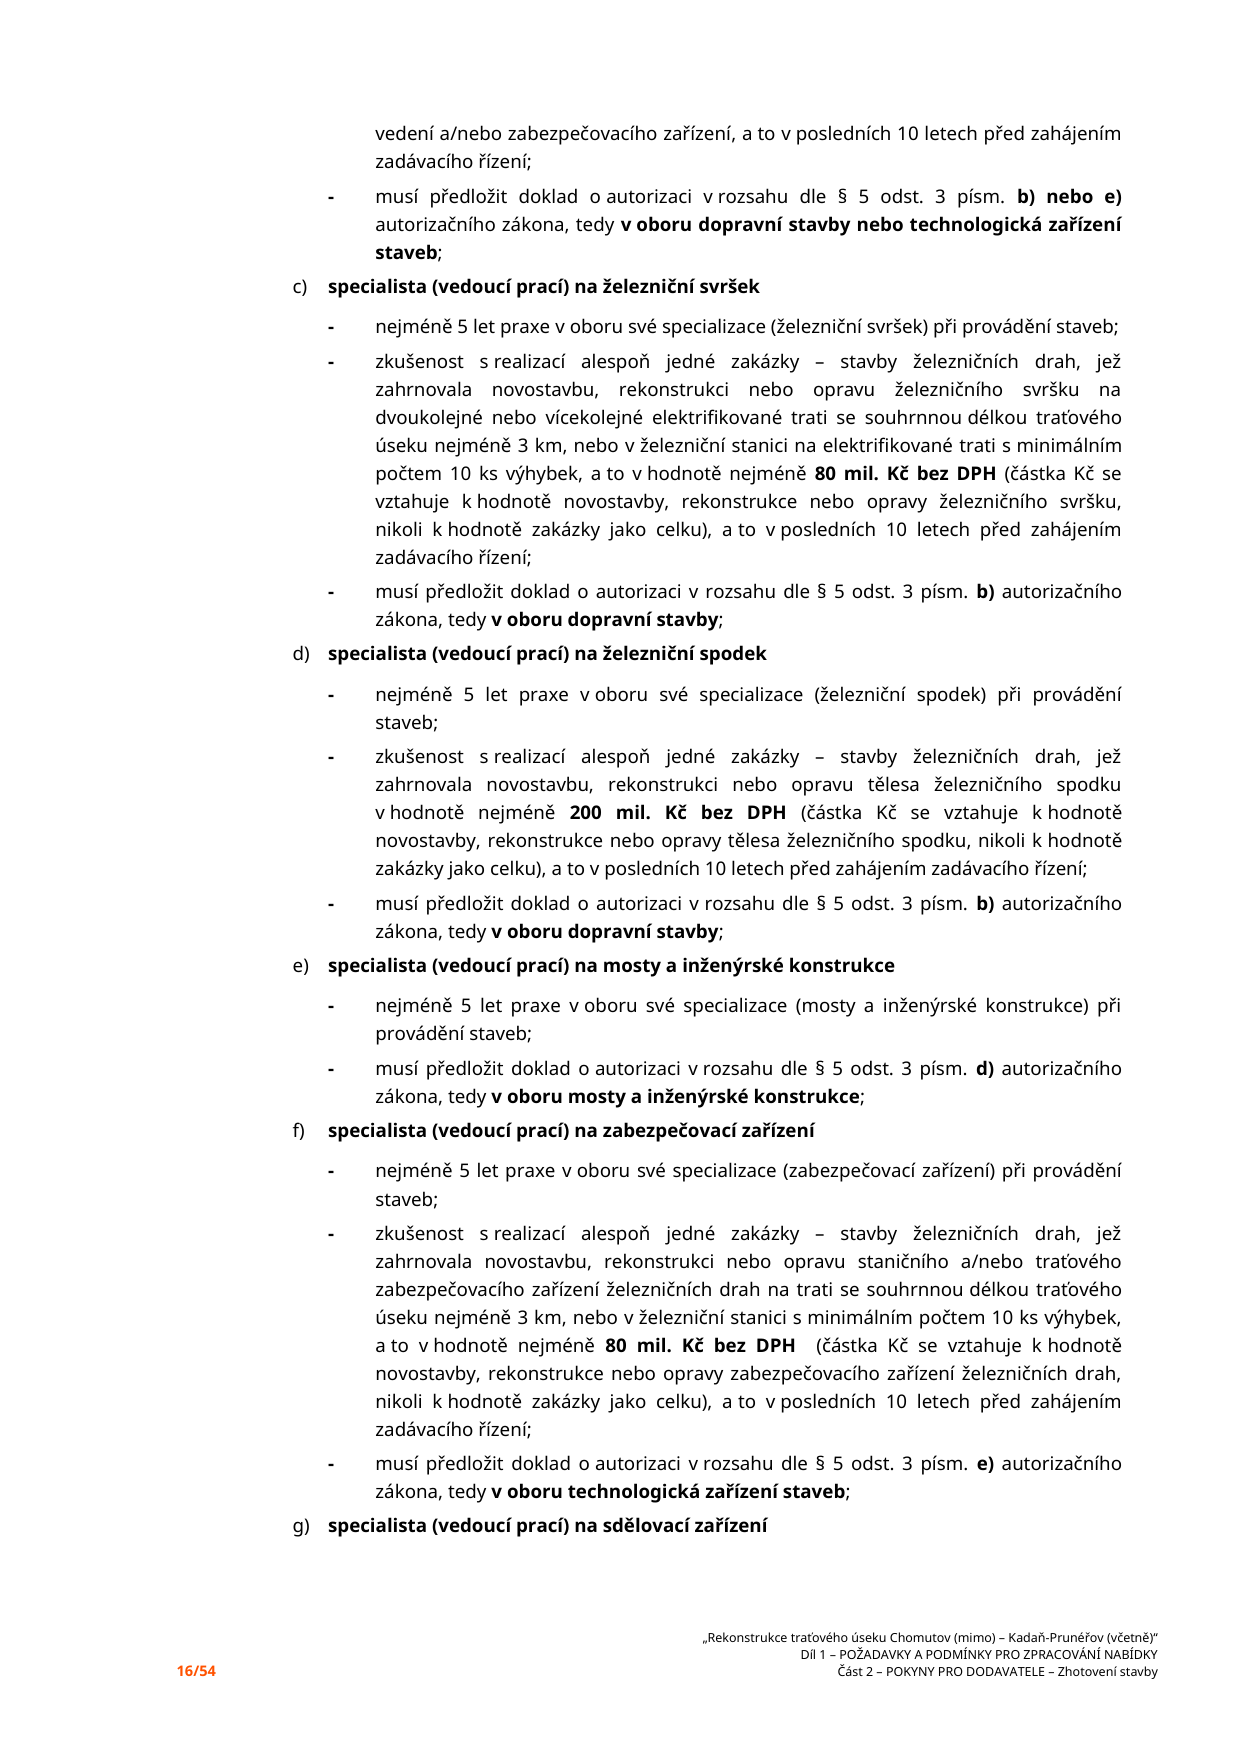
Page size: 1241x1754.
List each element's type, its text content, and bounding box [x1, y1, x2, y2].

text musí předložit doklad o autorizaci v rozsahu dle § 5 odst. 3 písm. b) autorizačního zákona, tedy v oboru dopravní stavby; [328, 890, 1122, 943]
text specialista (vedoucí prací) na mosty a inženýrské konstrukce [292, 952, 1122, 978]
text zkušenost s realizací alespoň jedné zakázky – stavby železničních drah, jež zahrnovala novostavbu, rekonstrukci nebo opravu železničního svršku na dvoukolejné nebo vícekolejné elektrifikované trati se souhrnnou délkou traťového úseku nejméně 3 km, nebo v železniční stanici na elektrifikované trati s minimálním počtem 10 ks výhybek, a to v hodnotě nejméně 80 mil. Kč bez DPH (částka Kč se vztahuje k hodnotě novostavby, rekonstrukce nebo opravy železničního svršku, nikoli k hodnotě zakázky jako celku), a to v posledních 10 letech před zahájením zadávacího řízení; [328, 348, 1122, 570]
text specialista (vedoucí prací) na zabezpečovací zařízení [292, 1117, 1122, 1143]
text nejméně 5 let praxe v oboru své specializace (mosty a inženýrské konstrukce) při provádění staveb; [328, 993, 1122, 1046]
text zkušenost s realizací alespoň jedné zakázky – stavby železničních drah, jež zahrnovala novostavbu, rekonstrukci nebo opravu tělesa železničního spodku v hodnotě nejméně 200 mil. Kč bez DPH (částka Kč se vztahuje k hodnotě novostavby, rekonstrukce nebo opravy tělesa železničního spodku, nikoli k hodnotě zakázky jako celku), a to v posledních 10 letech před zahájením zadávacího řízení; [328, 743, 1122, 881]
text specialista (vedoucí prací) na železniční spodek [292, 641, 1122, 666]
text specialista (vedoucí prací) na železniční svršek [292, 273, 1122, 299]
text musí předložit doklad o autorizaci v rozsahu dle § 5 odst. 3 písm. d) autorizačního zákona, tedy v oboru mosty a inženýrské konstrukce; [328, 1055, 1122, 1108]
text nejméně 5 let praxe v oboru své specializace (zabezpečovací zařízení) při provádění staveb; [328, 1158, 1122, 1211]
text musí předložit doklad o autorizaci v rozsahu dle § 5 odst. 3 písm. e) autorizačního zákona, tedy v oboru technologická zařízení staveb; [328, 1451, 1122, 1504]
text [328, 121, 1122, 174]
text zkušenost s realizací alespoň jedné zakázky – stavby železničních drah, jež zahrnovala novostavbu, rekonstrukci nebo opravu staničního a/nebo traťového zabezpečovacího zařízení železničních drah na trati se souhrnnou délkou traťového úseku nejméně 3 km, nebo v železniční stanici s minimálním počtem 10 ks výhybek, a to v hodnotě nejméně 80 mil. Kč bez DPH (částka Kč se vztahuje k hodnotě novostavby, rekonstrukce nebo opravy zabezpečovacího zařízení železničních drah, nikoli k hodnotě zakázky jako celku), a to v posledních 10 letech před zahájením zadávacího řízení; [328, 1220, 1122, 1442]
text musí předložit doklad o autorizaci v rozsahu dle § 5 odst. 3 písm. b) autorizačního zákona, tedy v oboru dopravní stavby; [328, 578, 1122, 632]
text nejméně 5 let praxe v oboru své specializace (železniční spodek) při provádění staveb; [328, 681, 1122, 735]
text specialista (vedoucí prací) na sdělovací zařízení [292, 1513, 1122, 1538]
text nejméně 5 let praxe v oboru své specializace (železniční svršek) při provádění staveb; [328, 314, 1122, 339]
